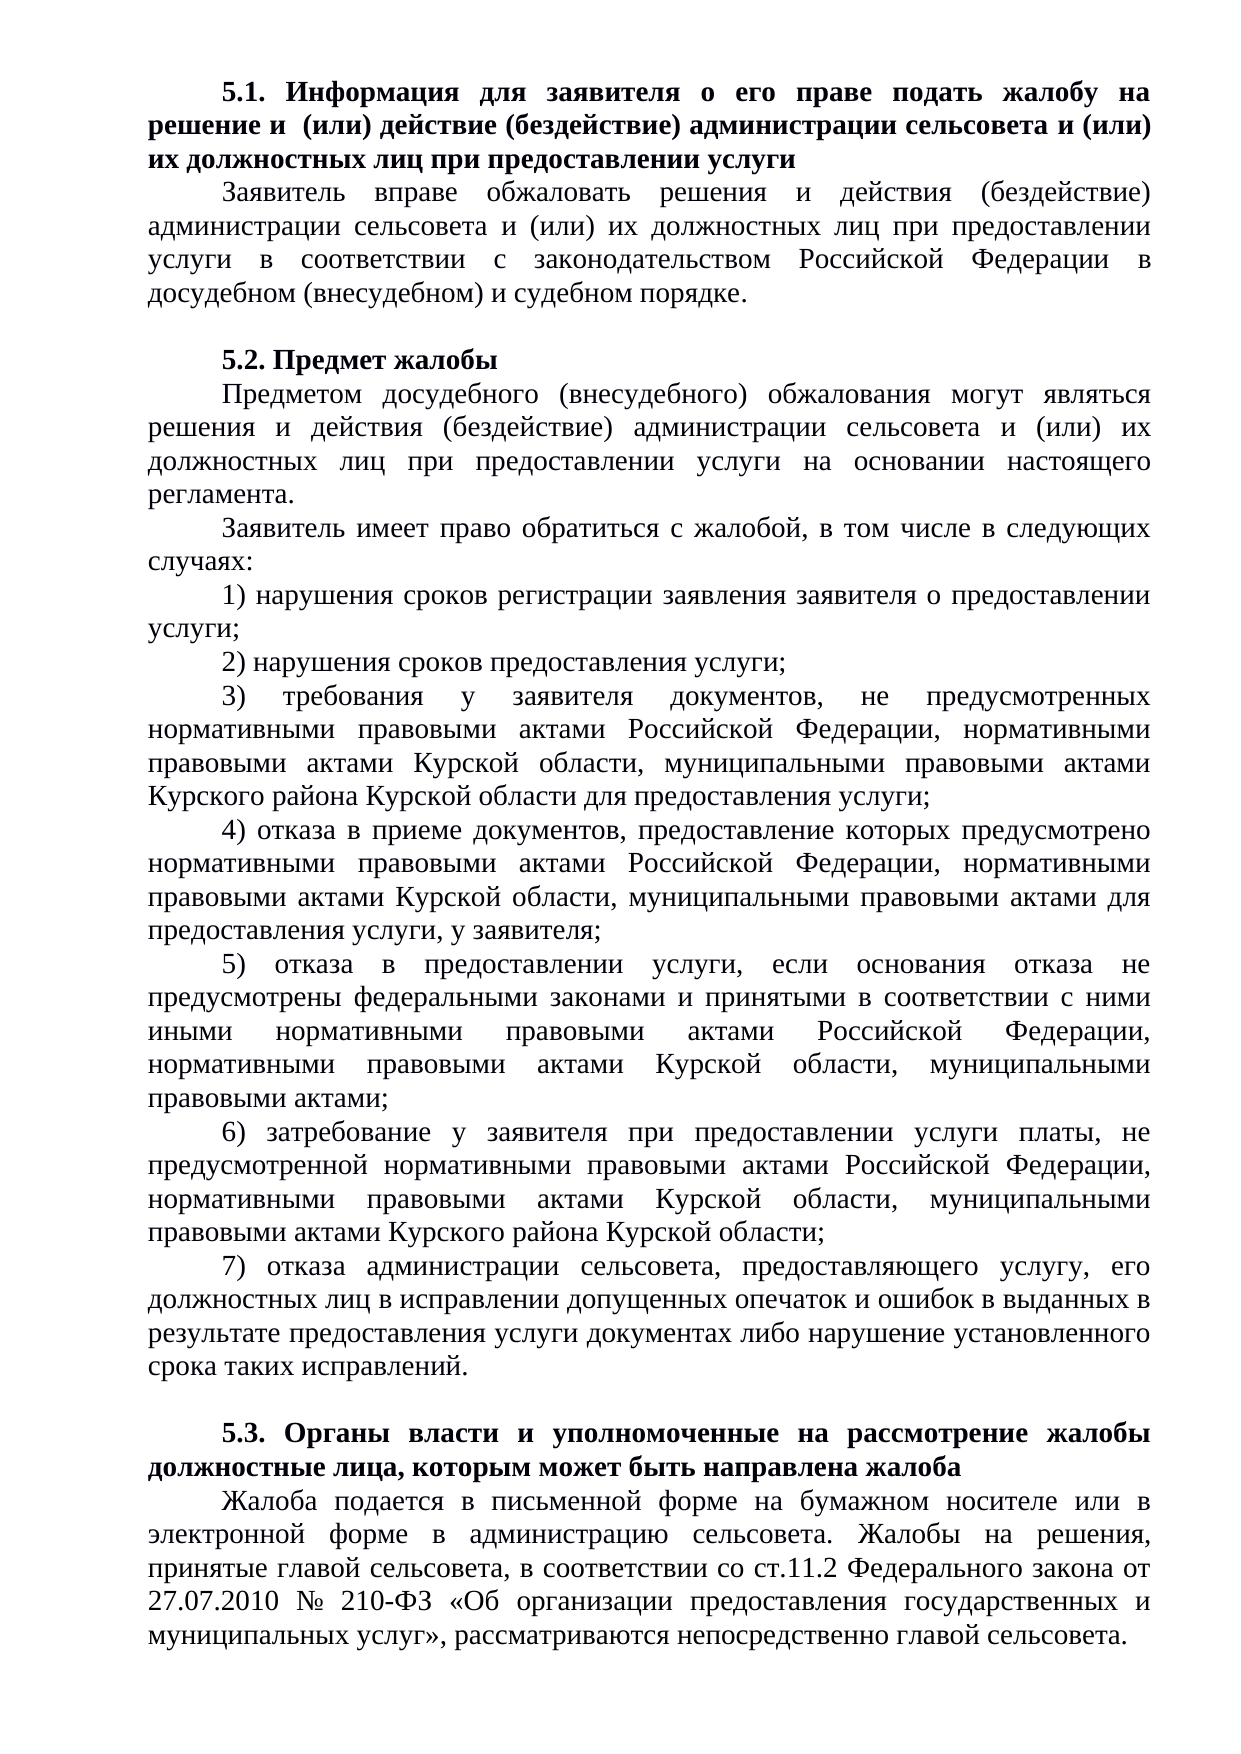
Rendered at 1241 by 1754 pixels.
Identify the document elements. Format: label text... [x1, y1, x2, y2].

text 6) затребование у заявителя при предоставлении услуги платы, не предусмотренной нормативными правовыми актами Российской Федерации, нормативными правовыми актами Курской области, муниципальными правовыми актами Курского района Курской области; [148, 1114, 1152, 1248]
text 5.1. Информация для заявителя о его праве подать жалобу на решение и (или) действие (бездействие) администрации сельсовета и (или) их должностных лиц при предоставлении услуги [148, 74, 1152, 174]
text 3) требования у заявителя документов, не предусмотренных нормативными правовыми актами Российской Федерации, нормативными правовыми актами Курской области, муниципальными правовыми актами Курского района Курской области для предоставления услуги; [148, 678, 1152, 812]
text Жалоба подается в письменной форме на бумажном носителе или в электронной форме в администрацию сельсовета. Жалобы на решения, принятые главой сельсовета, в соответствии со ст.11.2 Федерального закона от 27.07.2010 № 210-ФЗ «Об организации предоставления государственных и муниципальных услуг», рассматриваются непосредственно главой сельсовета. [148, 1483, 1152, 1650]
text Предметом досудебного (внесудебного) обжалования могут являться решения и действия (бездействие) администрации сельсовета и (или) их должностных лиц при предоставлении услуги на основании настоящего регламента. [148, 376, 1152, 510]
text 2) нарушения сроков предоставления услуги; [148, 644, 1152, 678]
text 7) отказа администрации сельсовета, предоставляющего услугу, его должностных лиц в исправлении допущенных опечаток и ошибок в выданных в результате предоставления услуги документах либо нарушение установленного срока таких исправлений. [148, 1248, 1152, 1382]
text 5.3. Органы власти и уполномоченные на рассмотрение жалобы должностные лица, которым может быть направлена жалоба [148, 1416, 1152, 1483]
text 4) отказа в приеме документов, предоставление которых предусмотрено нормативными правовыми актами Российской Федерации, нормативными правовыми актами Курской области, муниципальными правовыми актами для предоставления услуги, у заявителя; [148, 812, 1152, 946]
text 5.2. Предмет жалобы [148, 342, 1152, 376]
text Заявитель имеет право обратиться с жалобой, в том числе в следующих случаях: [148, 510, 1152, 577]
text 1) нарушения сроков регистрации заявления заявителя о предоставлении услуги; [148, 577, 1152, 644]
text 5) отказа в предоставлении услуги, если основания отказа не предусмотрены федеральными законами и принятыми в соответствии с ними иными нормативными правовыми актами Российской Федерации, нормативными правовыми актами Курской области, муниципальными правовыми актами; [148, 946, 1152, 1114]
text Заявитель вправе обжаловать решения и действия (бездействие) администрации сельсовета и (или) их должностных лиц при предоставлении услуги в соответствии с законодательством Российской Федерации в досудебном (внесудебном) и судебном порядке. [148, 174, 1152, 309]
